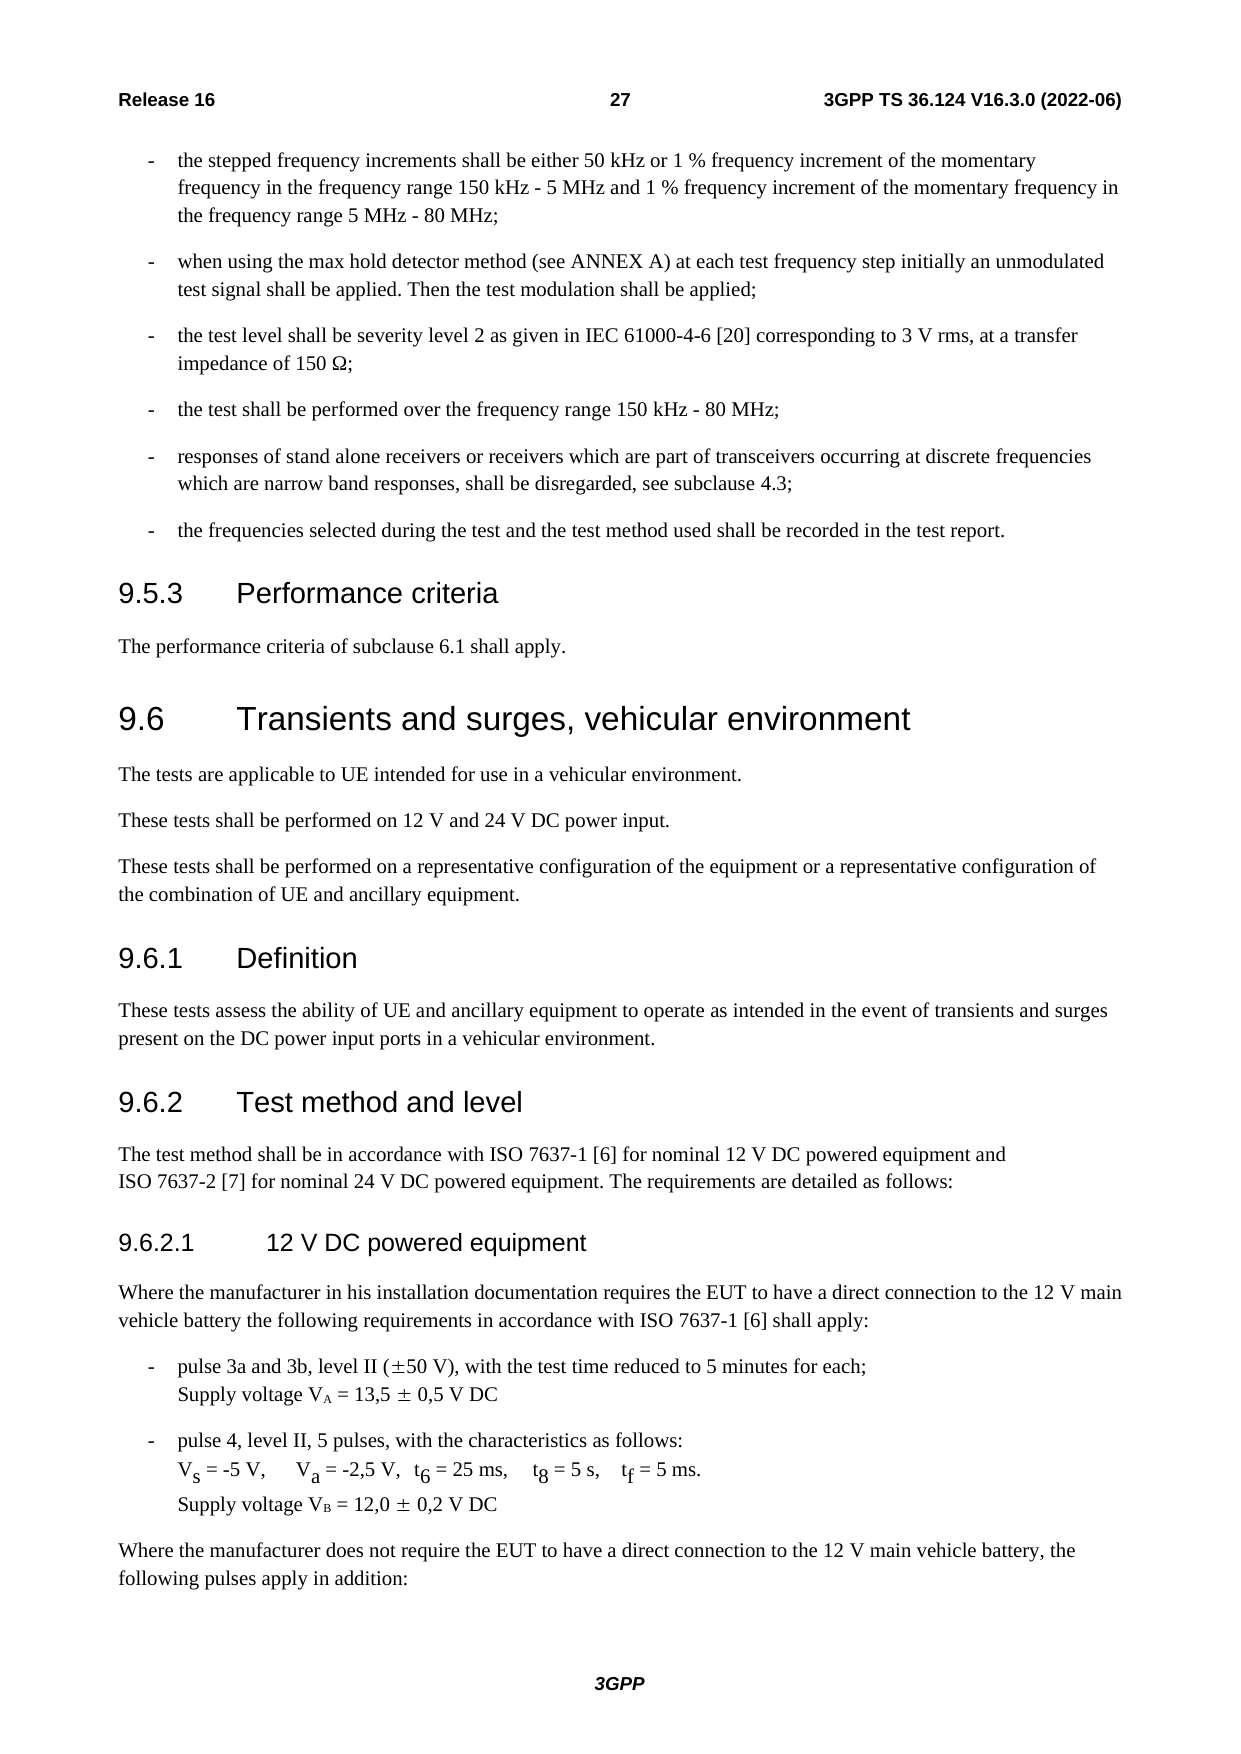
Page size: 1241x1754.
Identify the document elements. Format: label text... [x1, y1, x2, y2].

text These tests shall be performed on 12 V and 24 V DC power input. [118, 808, 1121, 832]
text Where the manufacturer in his installation documentation requires the EUT to have a direct connection to the 12 V main vehicle battery the following requirements in accordance with ISO 7637-1 [6] shall apply: [118, 1280, 1122, 1332]
text - the test level shall be severity level 2 as given in IEC 61000-4-6 [20] corresponding to 3 V rms, at a transfer impedance of 150 Ω; [148, 323, 1122, 375]
text These tests assess the ability of UE and ancillary equipment to operate as intended in the event of transients and surges present on the DC power input ports in a vehicular environment. [118, 998, 1121, 1050]
text The performance criteria of subclause 6.1 shall apply. [118, 634, 1121, 658]
text Where the manufacturer does not require the EUT to have a direct connection to the 12 V main vehicle battery, the following pulses apply in addition: [118, 1538, 1122, 1589]
text The tests are applicable to UE intended for use in a vehicular environment. [118, 762, 1121, 786]
text - when using the max hold detector method (see ANNEX A) at each test frequency step initially an unmodulated test signal shall be applied. Then the test modulation shall be applied; [148, 249, 1122, 301]
subtitle 9.5.3 Performance criteria [118, 576, 1122, 610]
text - responses of stand alone receivers or receivers which are part of transceivers occurring at discrete frequencies which are narrow band responses, shall be disregarded, see subclause 4.3; [148, 443, 1122, 495]
text The test method shall be in accordance with ISO 7637-1 [6] for nominal 12 V DC powered equipment and ISO 7637-2 [7] for nominal 24 V DC powered equipment. The requirements are detailed as follows: [118, 1142, 1122, 1193]
text - the stepped frequency increments shall be either 50 kHz or 1 % frequency increment of the momentary frequency in the frequency range 150 kHz - 5 MHz and 1 % frequency increment of the momentary frequency in the frequency range 5 MHz - 80 MHz; [148, 148, 1122, 227]
subtitle 9.6.2 Test method and level [118, 1084, 1122, 1118]
subtitle 9.6 Transients and surges, vehicular environment [118, 699, 1122, 737]
text - the test shall be performed over the frequency range 150 kHz - 80 MHz; [148, 397, 1122, 421]
text - the frequencies selected during the test and the test method used shall be recorded in the test report. [148, 517, 1122, 542]
text - pulse 4, level II, 5 pulses, with the characteristics as follows: Vs = -5 V, Va = -2,5 V, t6 = 25 ms, t8 = 5 s, tf = 5 ms. Supply voltage VB = 12,0 0,2 V DC [148, 1428, 1122, 1516]
subtitle 9.6.1 Definition [118, 941, 1122, 974]
text These tests shall be performed on a representative configuration of the equipment or a representative configuration of the combination of UE and ancillary equipment. [118, 854, 1122, 906]
subtitle 9.6.2.1 12 V DC powered equipment [118, 1228, 1122, 1257]
text - pulse 3a and 3b, level II (50 V), with the test time reduced to 5 minutes for each; Supply voltage VA = 13,5 0,5 V DC [148, 1354, 1122, 1406]
